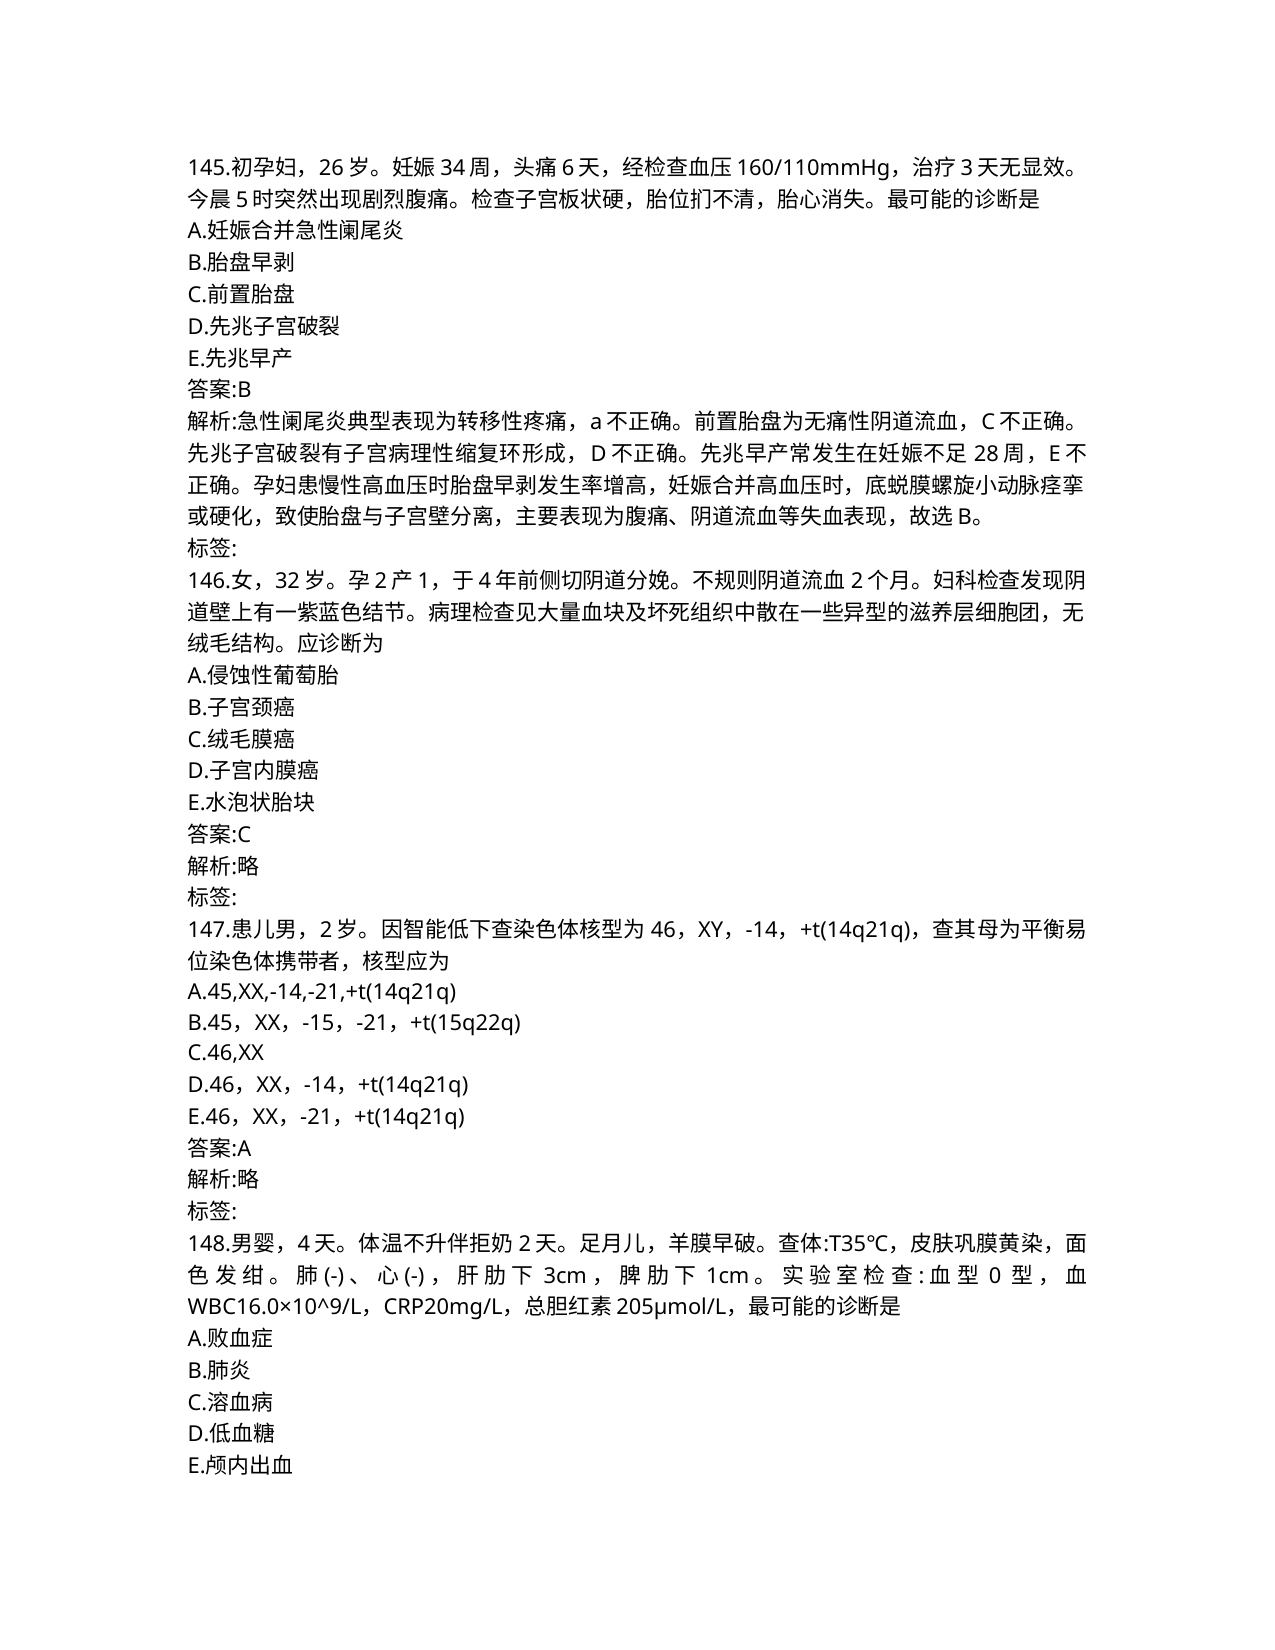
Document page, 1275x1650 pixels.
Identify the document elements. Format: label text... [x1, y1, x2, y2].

text 答案:A [187, 1131, 1087, 1162]
text 解析:略 [187, 849, 1087, 880]
text D.低血糖 [187, 1416, 1087, 1448]
text D.先兆子宫破裂 [187, 309, 1087, 341]
text 标签: [187, 880, 1087, 912]
text D.子宫内膜癌 [187, 753, 1087, 785]
text 147.患儿男，2岁。因智能低下查染色体核型为46，XY，-14，+t(14q21q)，查其母为平衡易位染色体携带者，核型应为 [187, 912, 1087, 976]
text 145.初孕妇，26岁。妊娠34周，头痛6天，经检查血压160/110mmHg，治疗3天无显效。今晨5时突然出现剧烈腹痛。检查子宫板状硬，胎位扪不清，胎心消失。最可能的诊断是 [187, 150, 1087, 213]
text B.肺炎 [187, 1353, 1087, 1385]
text 解析:略 [187, 1162, 1087, 1194]
text C.46,XX [187, 1037, 1087, 1067]
text C.溶血病 [187, 1385, 1087, 1416]
text 答案:B [187, 372, 1087, 404]
text E.水泡状胎块 [187, 785, 1087, 817]
text 标签: [187, 531, 1087, 563]
text C.绒毛膜癌 [187, 722, 1087, 753]
text C.前置胎盘 [187, 277, 1087, 309]
text A.败血症 [187, 1321, 1087, 1353]
text B.子宫颈癌 [187, 690, 1087, 722]
text E.46，XX，-21，+t(14q21q) [187, 1099, 1087, 1131]
text A.妊娠合并急性阑尾炎 [187, 213, 1087, 245]
text 146.女，32岁。孕2产1，于4年前侧切阴道分娩。不规则阴道流血2个月。妇科检查发现阴道壁上有一紫蓝色结节。病理检查见大量血块及坏死组织中散在一些异型的滋养层细胞团，无绒毛结构。应诊断为 [187, 563, 1087, 658]
text E.颅内出血 [187, 1448, 1087, 1480]
text 答案:C [187, 817, 1087, 849]
text B.45，XX，-15，-21，+t(15q22q) [187, 1005, 1087, 1037]
text 解析:急性阑尾炎典型表现为转移性疼痛，a不正确。前置胎盘为无痛性阴道流血，C不正确。先兆子宫破裂有子宫病理性缩复环形成，D不正确。先兆早产常发生在妊娠不足28周，E不正确。孕妇患慢性高血压时胎盘早剥发生率增高，妊娠合并高血压时，底蜕膜螺旋小动脉痉挛或硬化，致使胎盘与子宫壁分离，主要表现为腹痛、阴道流血等失血表现，故选B。 [187, 404, 1087, 531]
text A.45,XX,-14,-21,+t(14q21q) [187, 976, 1087, 1005]
text E.先兆早产 [187, 341, 1087, 372]
text D.46，XX，-14，+t(14q21q) [187, 1067, 1087, 1099]
text B.胎盘早剥 [187, 245, 1087, 277]
text 148.男婴，4天。体温不升伴拒奶2天。足月儿，羊膜早破。查体:T35℃，皮肤巩膜黄染，面色发绀。肺(-)、心(-)，肝肋下3cm，脾肋下1cm。实验室检查:血型0型，血WBC16.0×10^9/L，CRP20mg/L，总胆红素205μmol/L，最可能的诊断是 [187, 1226, 1087, 1321]
text 标签: [187, 1194, 1087, 1226]
text A.侵蚀性葡萄胎 [187, 658, 1087, 690]
